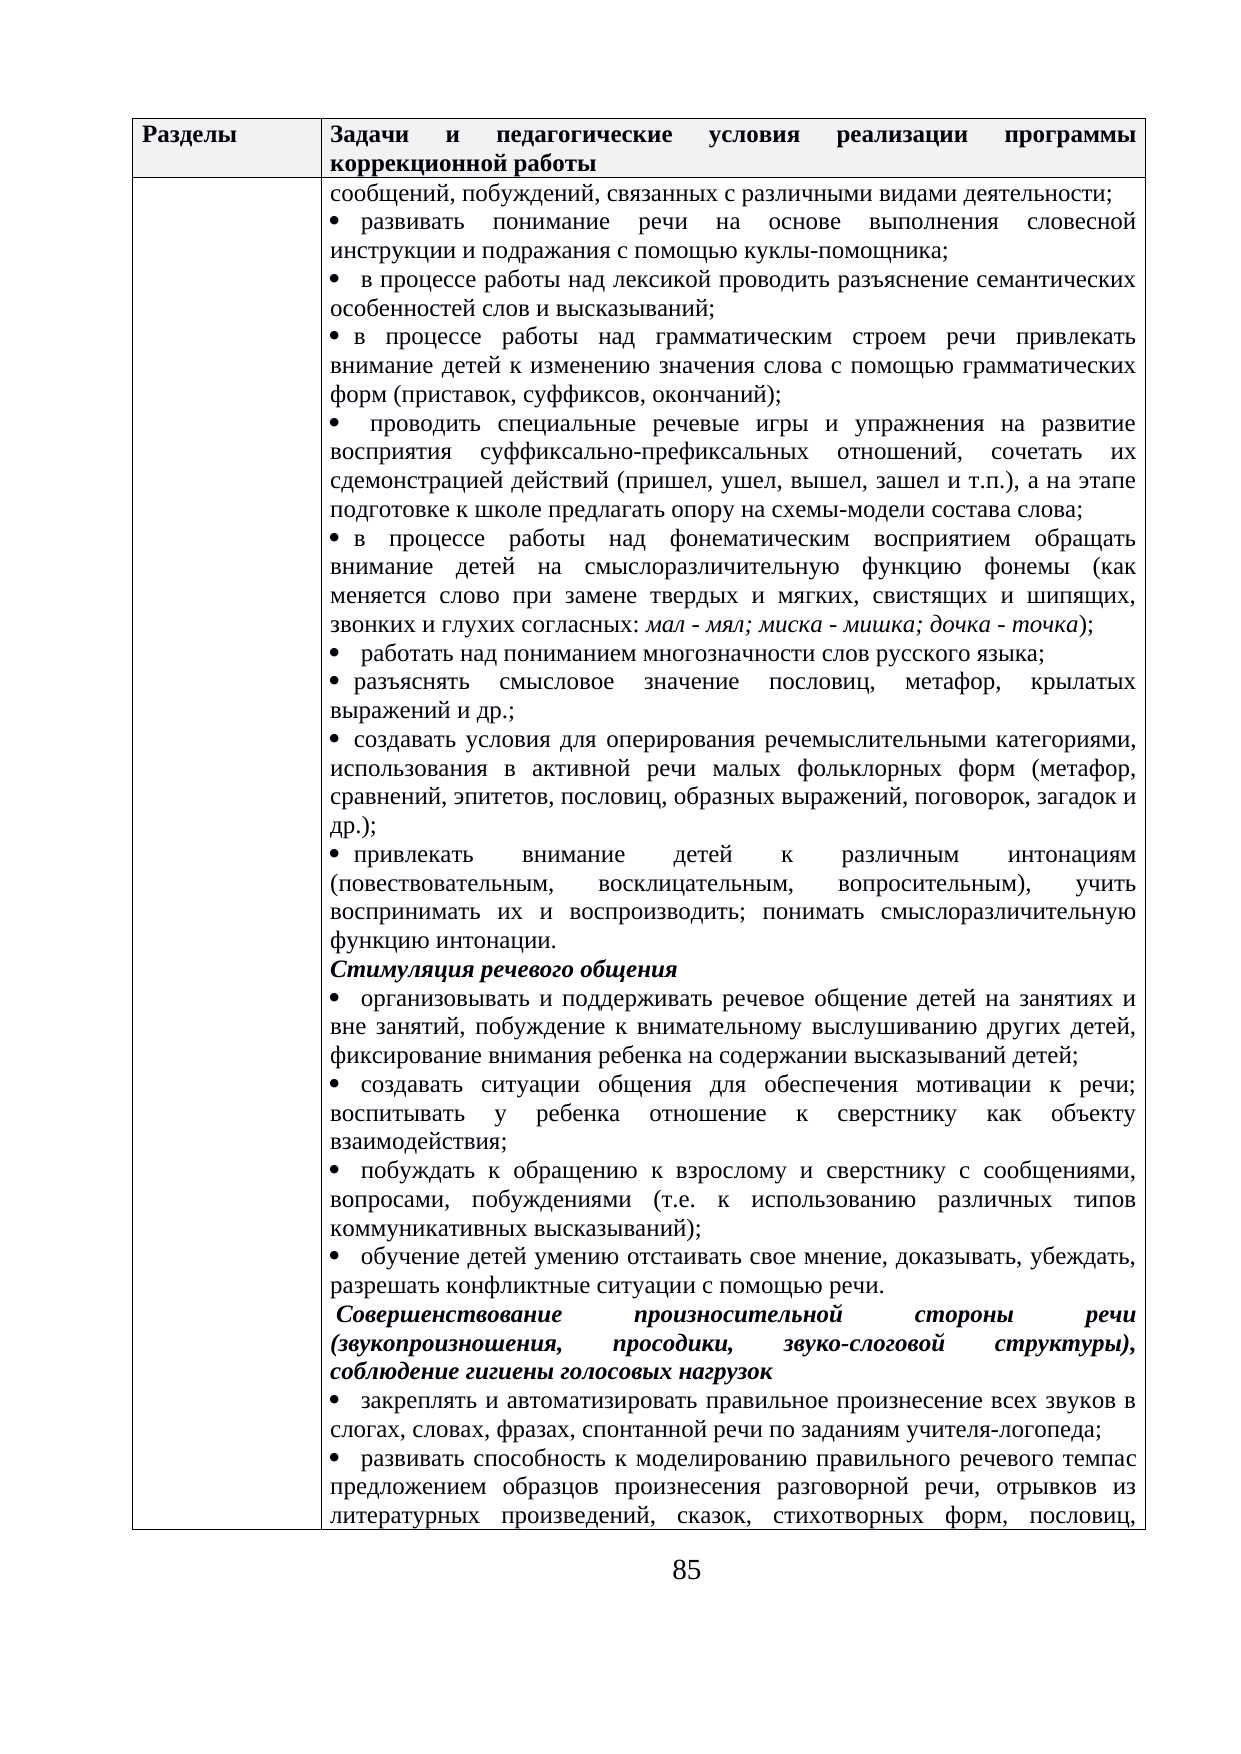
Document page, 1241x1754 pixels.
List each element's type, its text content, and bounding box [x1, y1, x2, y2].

table_header Разделы [133, 119, 321, 177]
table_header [322, 119, 1145, 177]
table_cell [133, 178, 321, 1529]
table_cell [322, 178, 1145, 1529]
